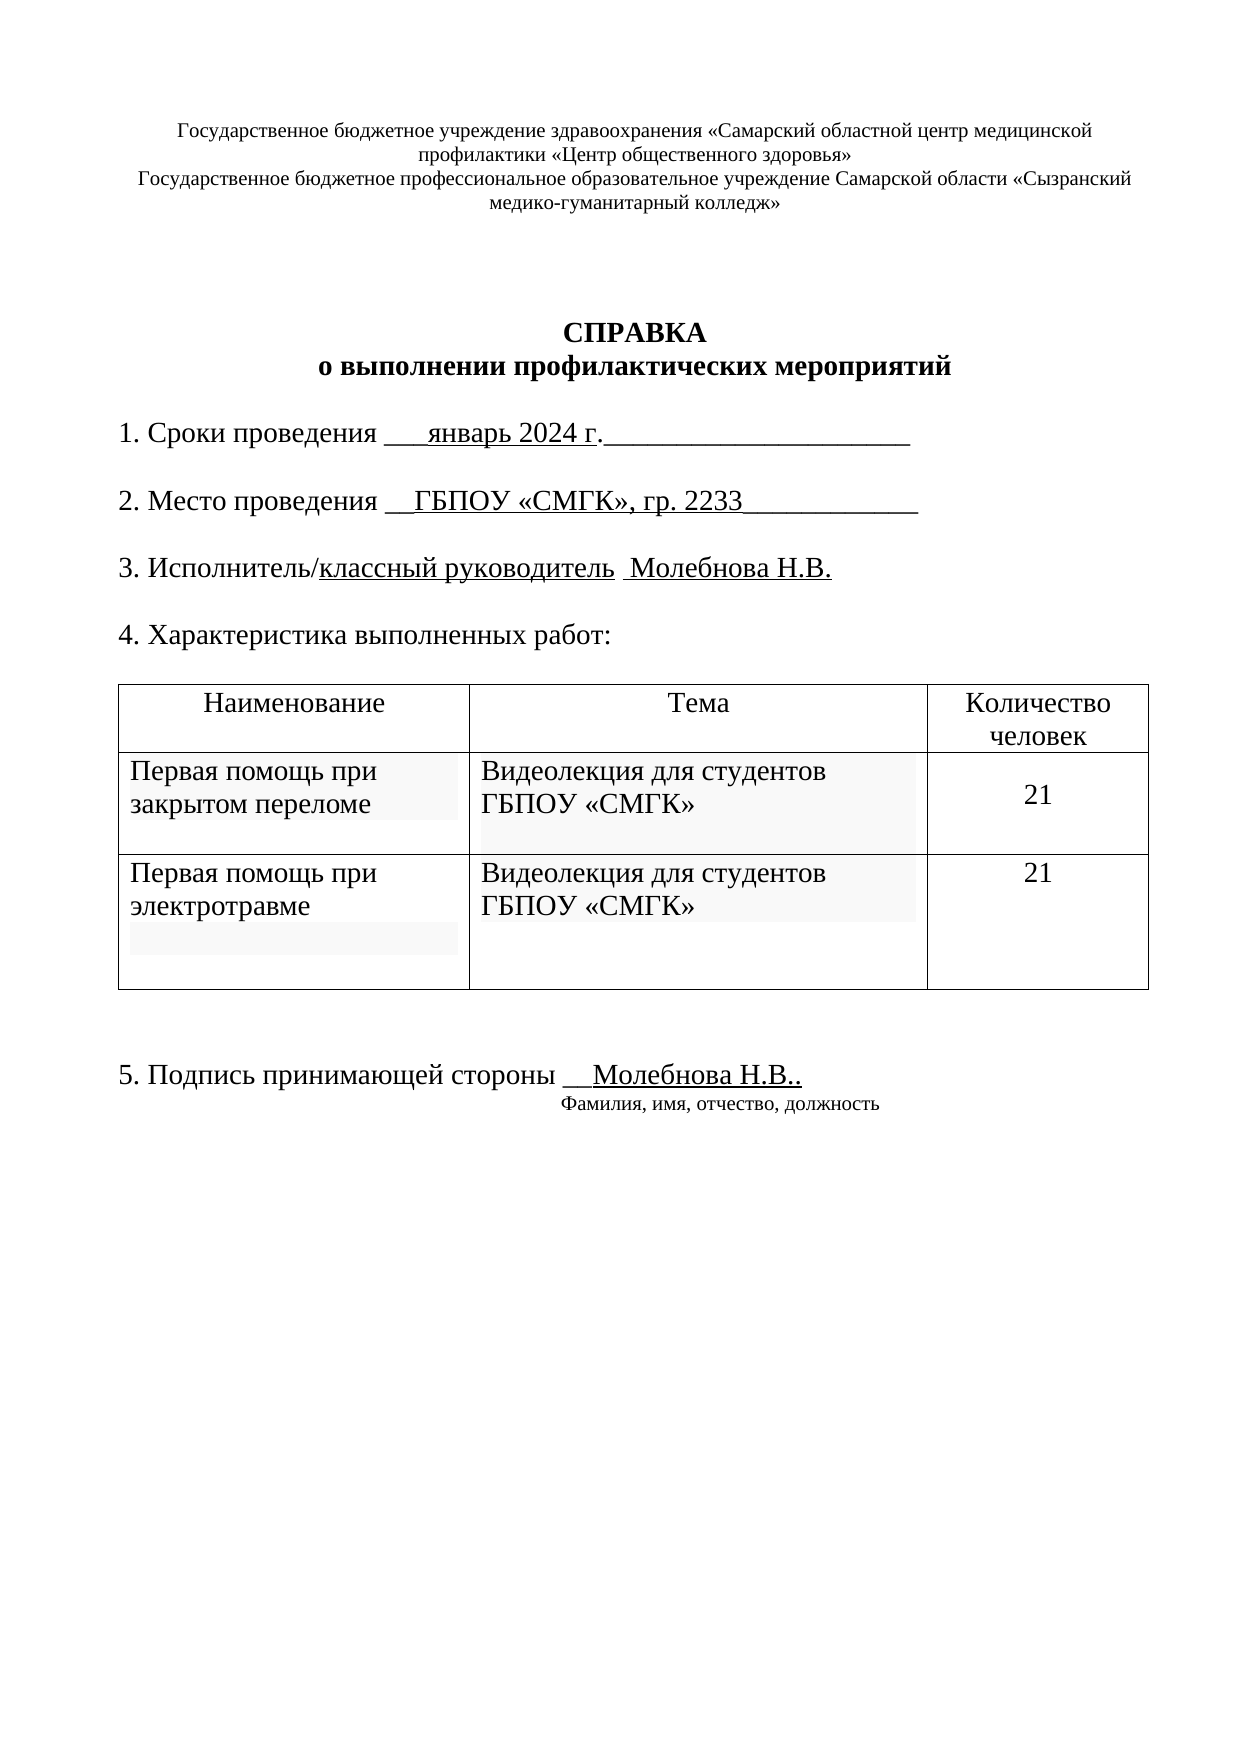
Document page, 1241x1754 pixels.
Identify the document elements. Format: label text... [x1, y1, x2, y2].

table_header Тема [470, 685, 927, 752]
text 5. Подпись принимающей стороны __Молебнова Н.В.. [118, 1057, 1152, 1091]
text Государственное бюджетное учреждение здравоохранения «Самарский областной центр медицинской профилактики «Центр общественного здоровья» [118, 118, 1152, 166]
text 1. Сроки проведения ___январь 2024 г._____________________ [118, 416, 1152, 449]
text Государственное бюджетное профессиональное образовательное учреждение Самарской области «Сызранский медико-гуманитарный колледж» [118, 166, 1152, 214]
text 3. Исполнитель/классный руководитель Молебнова Н.В. [118, 550, 1152, 583]
table_cell 21 [928, 855, 1148, 989]
table_cell Первая помощь при закрытом переломе [119, 753, 469, 854]
table_header Количество человек [928, 685, 1148, 752]
text 2. Место проведения __ГБПОУ «СМГК», гр. 2233____________ [118, 483, 1152, 516]
table_cell 21 [928, 753, 1148, 854]
text СПРАВКА [118, 315, 1152, 348]
table_cell Видеолекция для студентов ГБПОУ «СМГК» [470, 855, 927, 989]
table_header Наименование [119, 685, 469, 752]
text о выполнении профилактических мероприятий [118, 348, 1152, 382]
table_cell Первая помощь при электротравме [119, 855, 469, 989]
text 4. Характеристика выполненных работ: [118, 617, 1152, 650]
text Фамилия, имя, отчество, должность [118, 1091, 1152, 1115]
